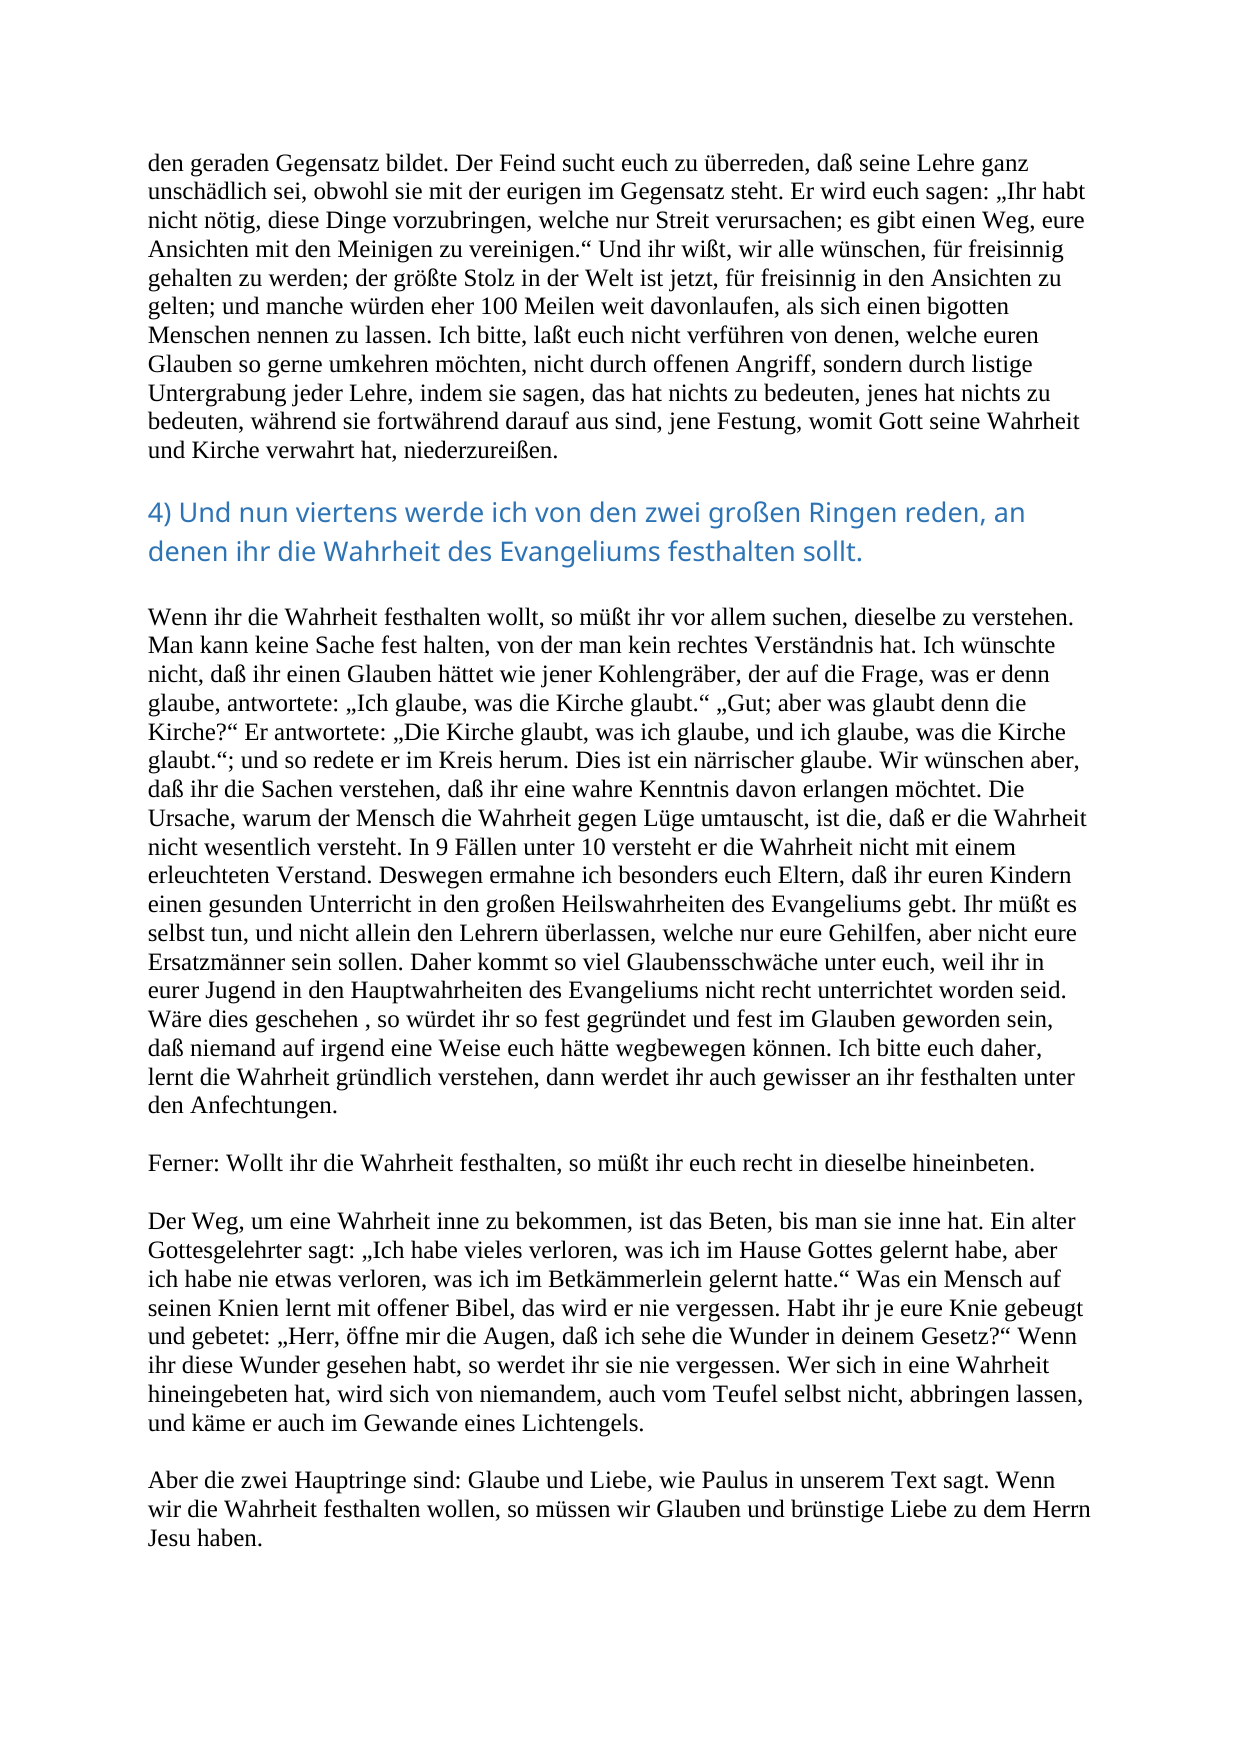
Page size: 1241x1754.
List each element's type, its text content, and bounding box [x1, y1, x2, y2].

text Aber die größte Gefahr droht euch von der List und Schlauheit, womit die Feinde versuchen, euch zu dem Glauben zu verleiten, daß eure Lehre ganz dieselbe sei mit einer Lehre, welche den geraden Gegensatz bildet. Der Feind sucht euch zu überreden, daß seine Lehre ganz unschädlich sei, obwohl sie mit der eurigen im Gegensatz steht. Er wird euch sagen: „Ihr habt nicht nötig, diese Dinge vorzubringen, welche nur Streit verursachen; es gibt einen Weg, eure Ansichten mit den Meinigen zu vereinigen.“ Und ihr wißt, wir alle wünschen, für freisinnig gehalten zu werden; der größte Stolz in der Welt ist jetzt, für freisinnig in den Ansichten zu gelten; und manche würden eher 100 Meilen weit davonlaufen, als sich einen bigotten Menschen nennen zu lassen. Ich bitte, laßt euch nicht verführen von denen, welche euren Glauben so gerne umkehren möchten, nicht durch offenen Angriff, sondern durch listige Untergrabung jeder Lehre, indem sie sagen, das hat nichts zu bedeuten, jenes hat nichts zu bedeuten, während sie fortwährend darauf aus sind, jene Festung, womit Gott seine Wahrheit und Kirche verwahrt hat, niederzureißen. [148, 148, 1093, 521]
text Der Weg, um eine Wahrheit inne zu bekommen, ist das Beten, bis man sie inne hat. Ein alter Gottesgelehrter sagt: „Ich habe vieles verloren, was ich im Hause Gottes gelernt habe, aber ich habe nie etwas verloren, was ich im Betkämmerlein gelernt hatte.“ Was ein Mensch auf seinen Knien lernt mit offener Bibel, das wird er nie vergessen. Habt ihr je eure Knie gebeugt und gebetet: „Herr, öffne mir die Augen, daß ich sehe die Wunder in deinem Gesetz?“ Wenn ihr diese Wunder gesehen habt, so werdet ihr sie nie vergessen. Wer sich in eine Wahrheit hineingebeten hat, wird sich von niemandem, auch vom Teufel selbst nicht, abbringen lassen, und käme er auch im Gewande eines Lichtengels. [148, 1264, 1093, 1494]
text Wenn ihr die Wahrheit festhalten wollt, so müßt ihr vor allem suchen, dieselbe zu verstehen. Man kann keine Sache fest halten, von der man kein rechtes Verständnis hat. Ich wünschte nicht, daß ihr einen Glauben hättet wie jener Kohlengräber, der auf die Frage, was er denn glaube, antwortete: „Ich glaube, was die Kirche glaubt.“ „Gut; aber was glaubt denn die Kirche?“ Er antwortete: „Die Kirche glaubt, was ich glaube, und ich glaube, was die Kirche glaubt.“; und so redete er im Kreis herum. Dies ist ein närrischer glaube. Wir wünschen aber, daß ihr die Sachen verstehen, daß ihr eine wahre Kenntnis davon erlangen möchtet. Die Ursache, warum der Mensch die Wahrheit gegen Lüge umtauscht, ist die, daß er die Wahrheit nicht wesentlich versteht. In 9 Fällen unter 10 versteht er die Wahrheit nicht mit einem erleuchteten Verstand. Deswegen ermahne ich besonders euch Eltern, daß ihr euren Kindern einen gesunden Unterricht in den großen Heilswahrheiten des Evangeliums gebt. Ihr müßt es selbst tun, und nicht allein den Lehrern überlassen, welche nur eure Gehilfen, aber nicht eure Ersatzmänner sein sollen. Daher kommt so viel Glaubensschwäche unter euch, weil ihr in eurer Jugend in den Hauptwahrheiten des Evangeliums nicht recht unterrichtet worden seid. Wäre dies geschehen , so würdet ihr so fest gegründet und fest im Glauben geworden sein, daß niemand auf irgend eine Weise euch hätte wegbewegen können. Ich bitte euch daher, lernt die Wahrheit gründlich verstehen, dann werdet ihr auch gewisser an ihr festhalten unter den Anfechtungen. [148, 659, 1093, 1177]
text Aber die zwei Hauptringe sind: Glaube und Liebe, wie Paulus in unserem Text sagt. Wenn wir die Wahrheit festhalten wollen, so müssen wir Glauben und brünstige Liebe zu dem Herrn Jesu haben. [148, 1523, 1093, 1609]
subtitle 4) Und nun viertens werde ich von den zwei großen Ringen reden, an denen ihr die Wahrheit des Evangeliums festhalten sollt. [148, 551, 1093, 627]
text Ferner: Wollt ihr die Wahrheit festhalten, so müßt ihr euch recht in dieselbe hineinbeten. [148, 1206, 1093, 1235]
